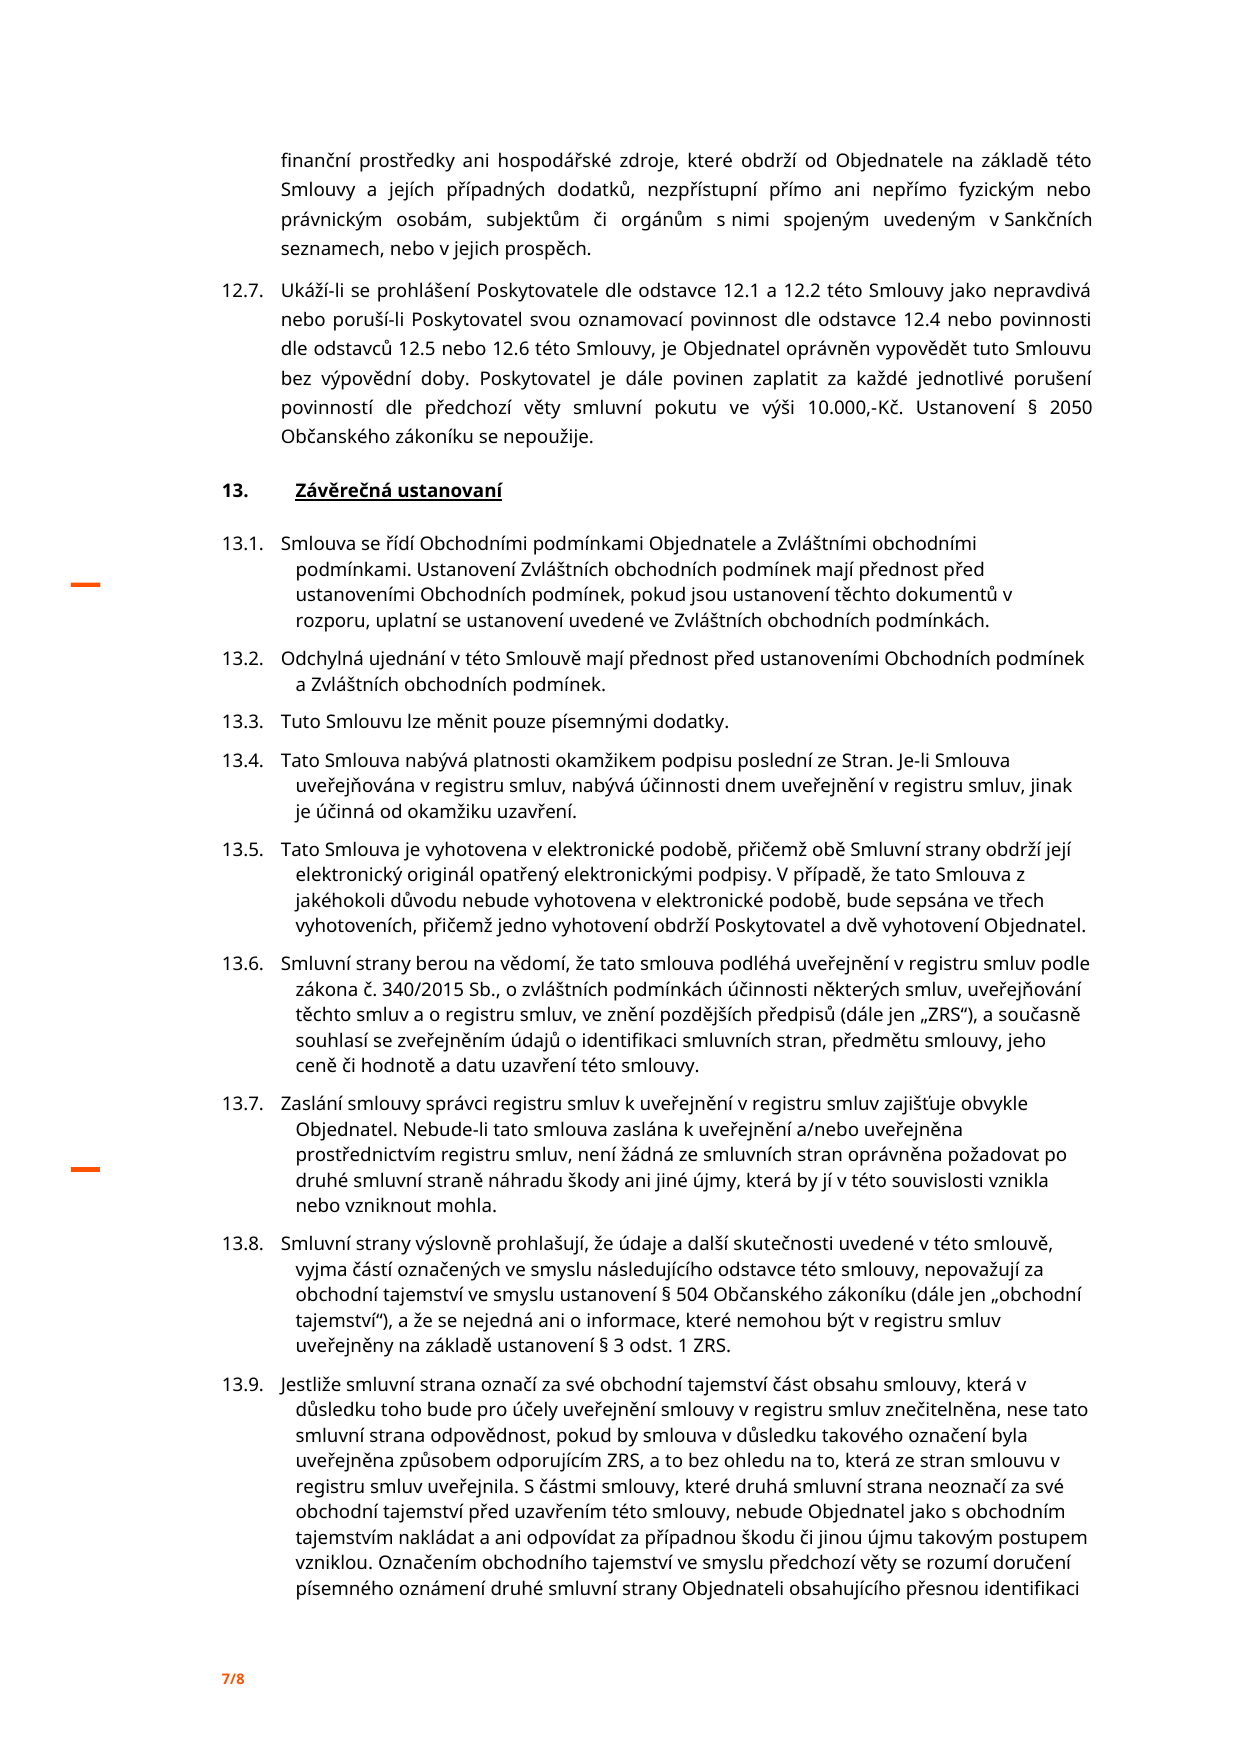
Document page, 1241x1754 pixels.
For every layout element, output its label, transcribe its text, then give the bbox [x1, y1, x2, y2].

list Ukáží-li se prohlášení Poskytovatele dle odstavce 12.1 a 12.2 této Smlouvy jako nepravdivá nebo poruší-li Poskytovatel svou oznamovací povinnost dle odstavce 12.4 nebo povinnosti dle odstavců 12.5 nebo 12.6 této Smlouvy, je Objednatel oprávněn vypovědět tuto Smlouvu bez výpovědní doby. Poskytovatel je dále povinen zaplatit za každé jednotlivé porušení povinností dle předchozí věty smluvní pokutu ve výši 10.000,-Kč. Ustanovení § 2050 Občanského zákoníku se nepoužije. [221, 277, 1093, 449]
list Smluvní strany berou na vědomí, že tato smlouva podléhá uveřejnění v registru smluv podle zákona č. 340/2015 Sb., o zvláštních podmínkách účinnosti některých smluv, uveřejňování těchto smluv a o registru smluv, ve znění pozdějších předpisů (dále jen „ZRS“), a současně souhlasí se zveřejněním údajů o identifikaci smluvních stran, předmětu smlouvy, jeho ceně či hodnotě a datu uzavření této smlouvy. [222, 951, 1093, 1078]
subtitle Závěrečná ustanovaní [222, 478, 1093, 503]
list Tato Smlouva je vyhotovena v elektronické podobě, přičemž obě Smluvní strany obdrží její elektronický originál opatřený elektronickými podpisy. V případě, že tato Smlouva z jakéhokoli důvodu nebude vyhotovena v elektronické podobě, bude sepsána ve třech vyhotoveních, přičemž jedno vyhotovení obdrží Poskytovatel a dvě vyhotovení Objednatel. [222, 836, 1093, 938]
list Zaslání smlouvy správci registru smluv k uveřejnění v registru smluv zajišťuje obvykle Objednatel. Nebude-li tato smlouva zaslána k uveřejnění a/nebo uveřejněna prostřednictvím registru smluv, není žádná ze smluvních stran oprávněna požadovat po druhé smluvní straně náhradu škody ani jiné újmy, která by jí v této souvislosti vznikla nebo vzniknout mohla. [222, 1091, 1093, 1218]
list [221, 147, 1093, 261]
list Smluvní strany výslovně prohlašují, že údaje a další skutečnosti uvedené v této smlouvě, vyjma částí označených ve smyslu následujícího odstavce této smlouvy, nepovažují za obchodní tajemství ve smyslu ustanovení § 504 Občanského zákoníku (dále jen „obchodní tajemství“), a že se nejedná ani o informace, které nemohou být v registru smluv uveřejněny na základě ustanovení § 3 odst. 1 ZRS. [222, 1231, 1093, 1358]
list Smlouva se řídí Obchodními podmínkami Objednatele a Zvláštními obchodními podmínkami. Ustanovení Zvláštních obchodních podmínek mají přednost před ustanoveními Obchodních podmínek, pokud jsou ustanovení těchto dokumentů v rozporu, uplatní se ustanovení uvedené ve Zvláštních obchodních podmínkách. [222, 531, 1093, 633]
list Tato Smlouva nabývá platnosti okamžikem podpisu poslední ze Stran. Je-li Smlouva uveřejňována v registru smluv, nabývá účinnosti dnem uveřejnění v registru smluv, jinak je účinná od okamžiku uzavření. [222, 747, 1093, 823]
list Tuto Smlouvu lze měnit pouze písemnými dodatky. [222, 709, 1093, 734]
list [222, 1371, 1093, 1601]
list Odchylná ujednání v této Smlouvě mají přednost před ustanoveními Obchodních podmínek a Zvláštních obchodních podmínek. [222, 645, 1093, 696]
